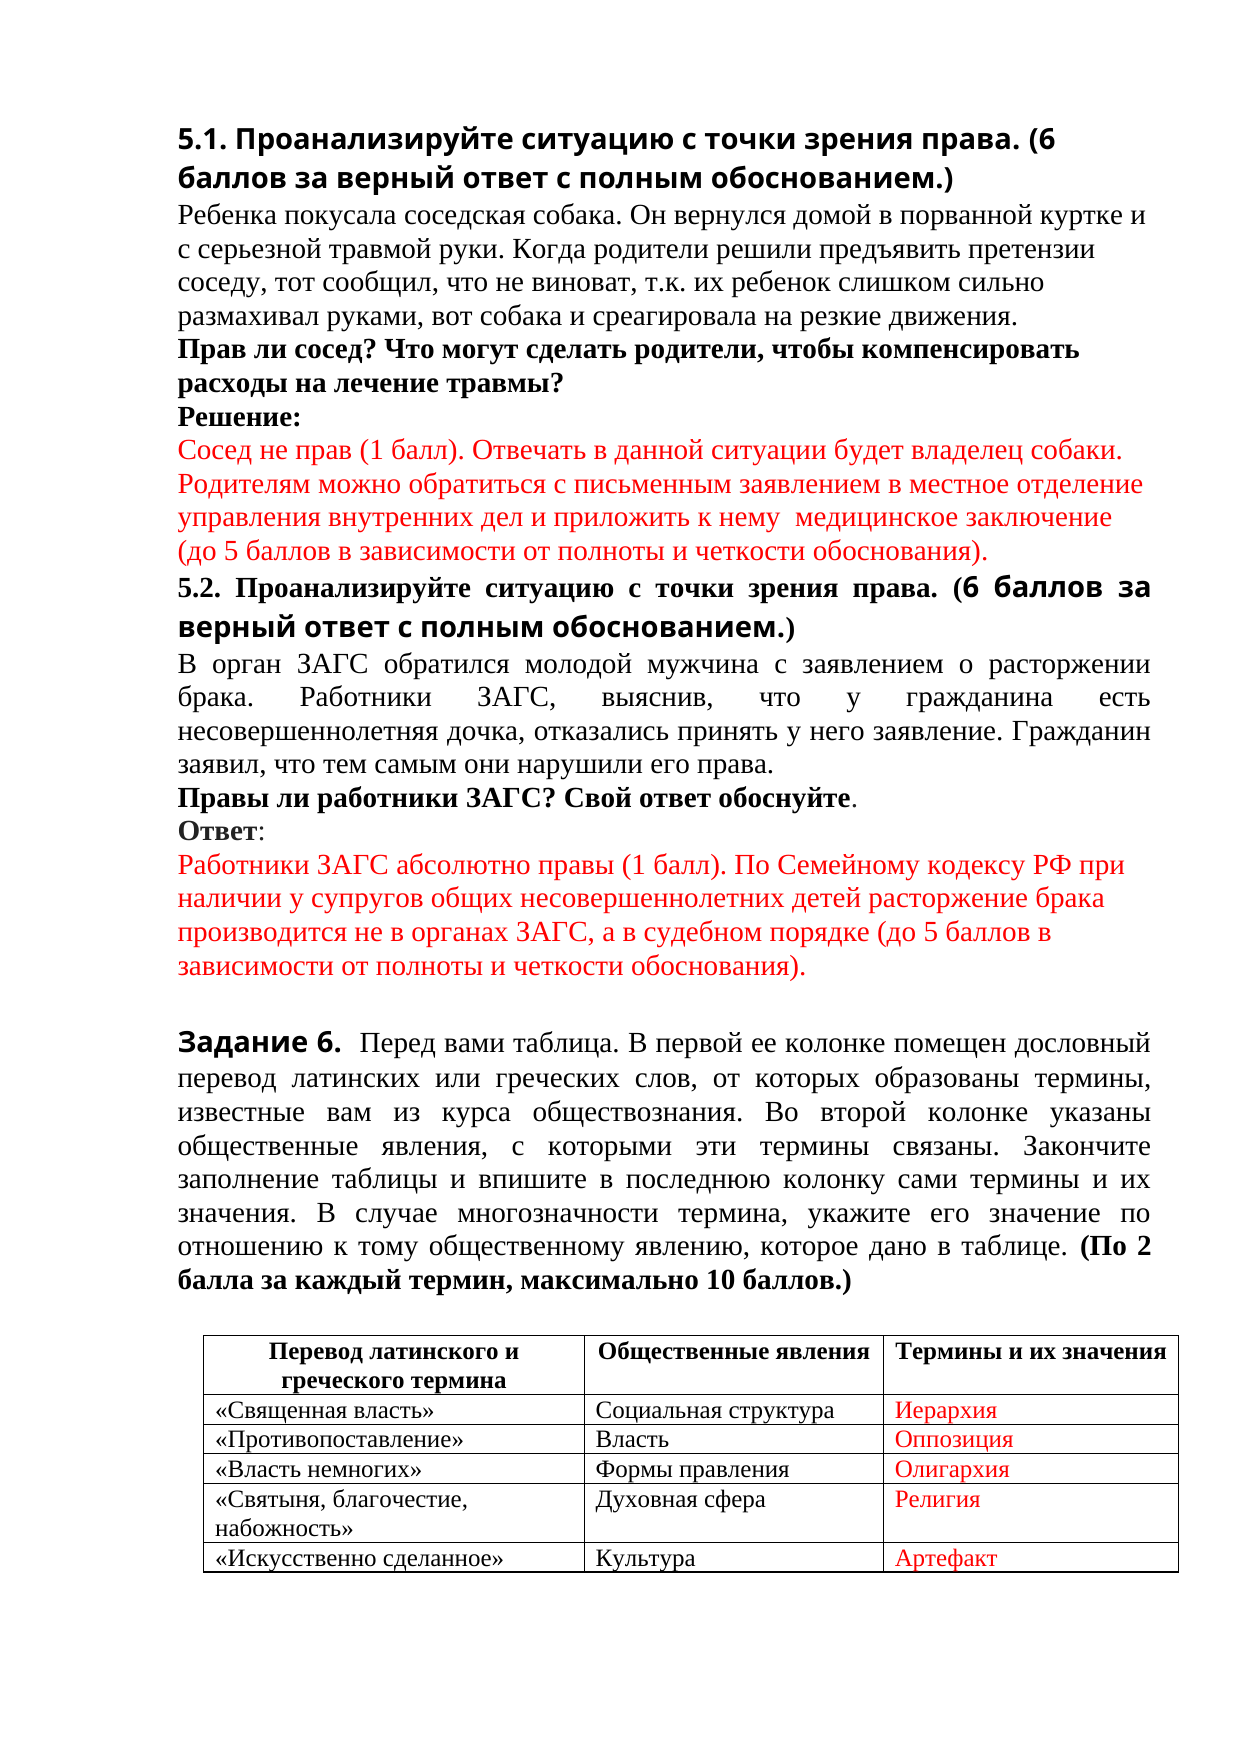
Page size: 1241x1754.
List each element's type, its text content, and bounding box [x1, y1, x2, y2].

table_cell Духовная сфера [585, 1484, 883, 1542]
text Задание 6. Перед вами таблица. В первой ее колонке помещен дословный перевод латинских или греческих слов, от которых образованы термины, известные вам из курса обществознания. Во второй колонке указаны общественные явления, с которыми эти термины связаны. Закончите заполнение таблицы и впишите в последнюю колонку сами термины и их значения. В случае многозначности термина, укажите его значение по отношению к тому общественному явлению, которое дано в таблице. (По 2 балла за каждый термин, максимально 10 баллов.) [177, 1021, 1152, 1295]
table_cell «Власть немногих» [204, 1454, 584, 1483]
text Правы ли работники ЗАГС? Свой ответ обоснуйте. Ответ: [177, 780, 1152, 847]
table_cell Олигархия [884, 1454, 1178, 1483]
table_cell «Святыня, благочестие, набожность» [204, 1484, 584, 1542]
text Работники ЗАГС абсолютно правы (1 балл). По Семейному кодексу РФ при наличии у супругов общих несовершеннолетних детей расторжение брака производится не в органах ЗАГС, а в судебном порядке (до 5 баллов в зависимости от полноты и четкости обоснования). [177, 847, 1152, 981]
text 5.1. Проанализируйте ситуацию с точки зрения права. (6 баллов за верный ответ с полным обоснованием.) Ребенка покусала соседская собака. Он вернулся домой в порванной куртке и с серьезной травмой руки. Когда родители решили предъявить претензии соседу, тот сообщил, что не виноват, т.к. их ребенок слишком сильно размахивал руками, вот собака и среагировала на резкие движения. [177, 118, 1152, 332]
table_cell Культура [585, 1543, 883, 1571]
table_header Перевод латинского и греческого термина [204, 1336, 584, 1394]
table_cell «Искусственно сделанное» [204, 1543, 584, 1571]
table_cell Оппозиция [884, 1425, 1178, 1453]
text 5.2. Проанализируйте ситуацию с точки зрения права. (6 баллов за верный ответ с полным обоснованием.) [177, 566, 1152, 646]
text Сосед не прав (1 балл). Отвечать в данной ситуации будет владелец собаки. Родителям можно обратиться с письменным заявлением в местное отделение управления внутренних дел и приложить к нему медицинское заключение (до 5 баллов в зависимости от полноты и четкости обоснования). [177, 432, 1152, 566]
table_header Общественные явления [585, 1336, 883, 1394]
table_cell Социальная структура [585, 1395, 883, 1423]
table_cell Формы правления [585, 1454, 883, 1483]
text В орган ЗАГС обратился молодой мужчина с заявлением о расторжении брака. Работники ЗАГС, выяснив, что у гражданина есть несовершеннолетняя дочка, отказались принять у него заявление. Гражданин заявил, что тем самым они нарушили его права. [177, 646, 1152, 780]
table_cell «Священная власть» [204, 1395, 584, 1423]
table_cell Иерархия [884, 1395, 1178, 1423]
table_cell «Противопоставление» [204, 1425, 584, 1453]
table_cell Артефакт [884, 1543, 1178, 1571]
table_header Термины и их значения [884, 1336, 1178, 1394]
table_cell Религия [884, 1484, 1178, 1542]
table_cell Власть [585, 1425, 883, 1453]
text Прав ли сосед? Что могут сделать родители, чтобы компенсировать расходы на лечение травмы? Решение: [177, 332, 1152, 432]
